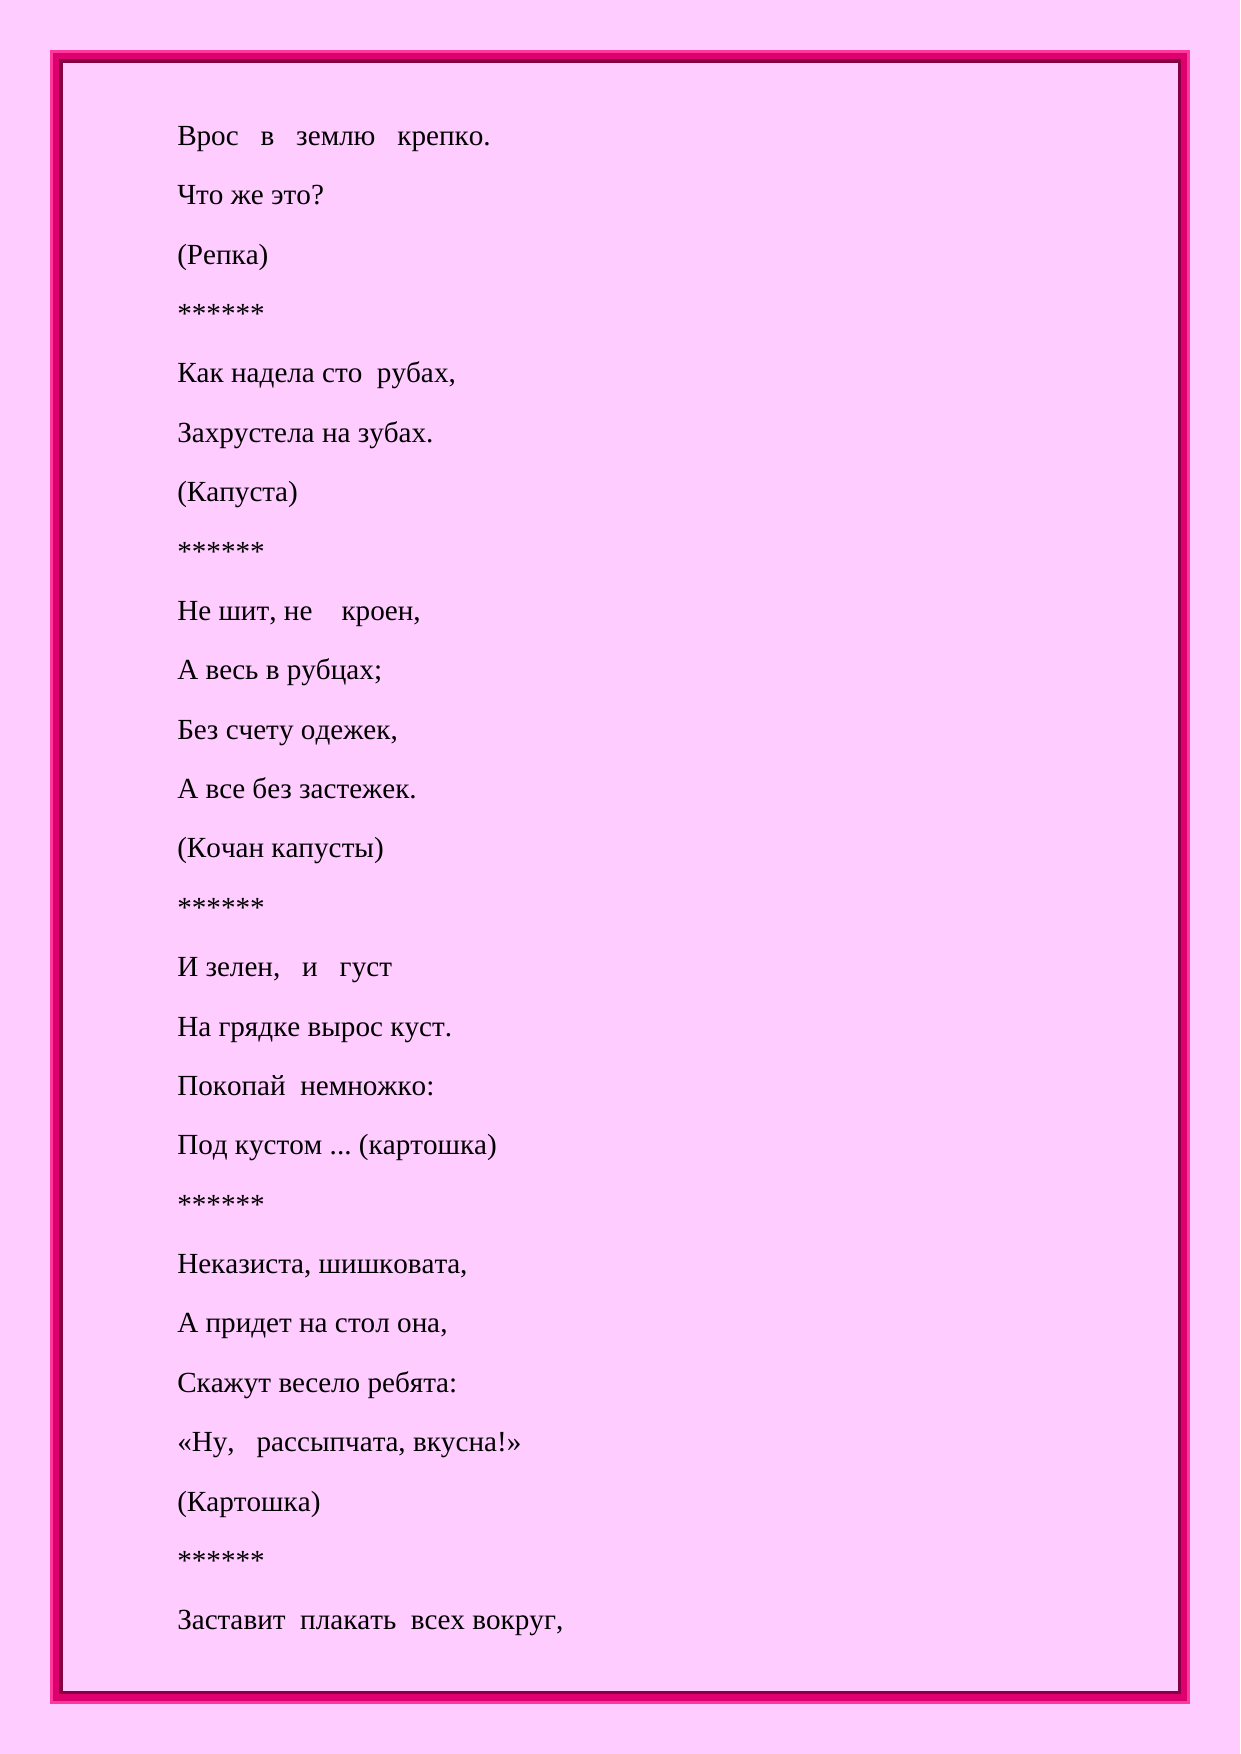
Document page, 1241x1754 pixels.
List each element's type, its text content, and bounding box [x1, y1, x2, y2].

text Как надела сто рубах, [177, 356, 1152, 389]
text (Капуста) [177, 474, 1152, 508]
text Неказиста, шишковата, [177, 1246, 1152, 1280]
text (Картошка) [177, 1484, 1152, 1517]
text Без счету одежек, [177, 712, 1152, 745]
text И зелен, и густ [177, 949, 1152, 983]
text Покопай немножко: [177, 1068, 1152, 1102]
text ****** [177, 1543, 1152, 1577]
text А придет на стол она, [177, 1306, 1152, 1339]
text А весь в рубцах; [177, 652, 1152, 686]
text ****** [177, 890, 1152, 923]
text ****** [177, 1187, 1152, 1220]
text ****** [177, 534, 1152, 567]
text ****** [177, 296, 1152, 330]
text (Кочан капусты) [177, 831, 1152, 864]
text На грядке вырос куст. [177, 1009, 1152, 1042]
text Не шит, не кроен, [177, 593, 1152, 627]
text Что же это? [177, 177, 1152, 211]
text Врос в землю крепко. [177, 118, 1152, 152]
text Под кустом ... (картошка) [177, 1127, 1152, 1161]
text А все без застежек. [177, 771, 1152, 805]
text «Ну, рассыпчата, вкусна!» [177, 1424, 1152, 1458]
text Скажут весело ребята: [177, 1365, 1152, 1398]
text (Репка) [177, 237, 1152, 270]
text Заставит плакать всех вокруг, [177, 1602, 1152, 1636]
text Захрустела на зубах. [177, 415, 1152, 448]
